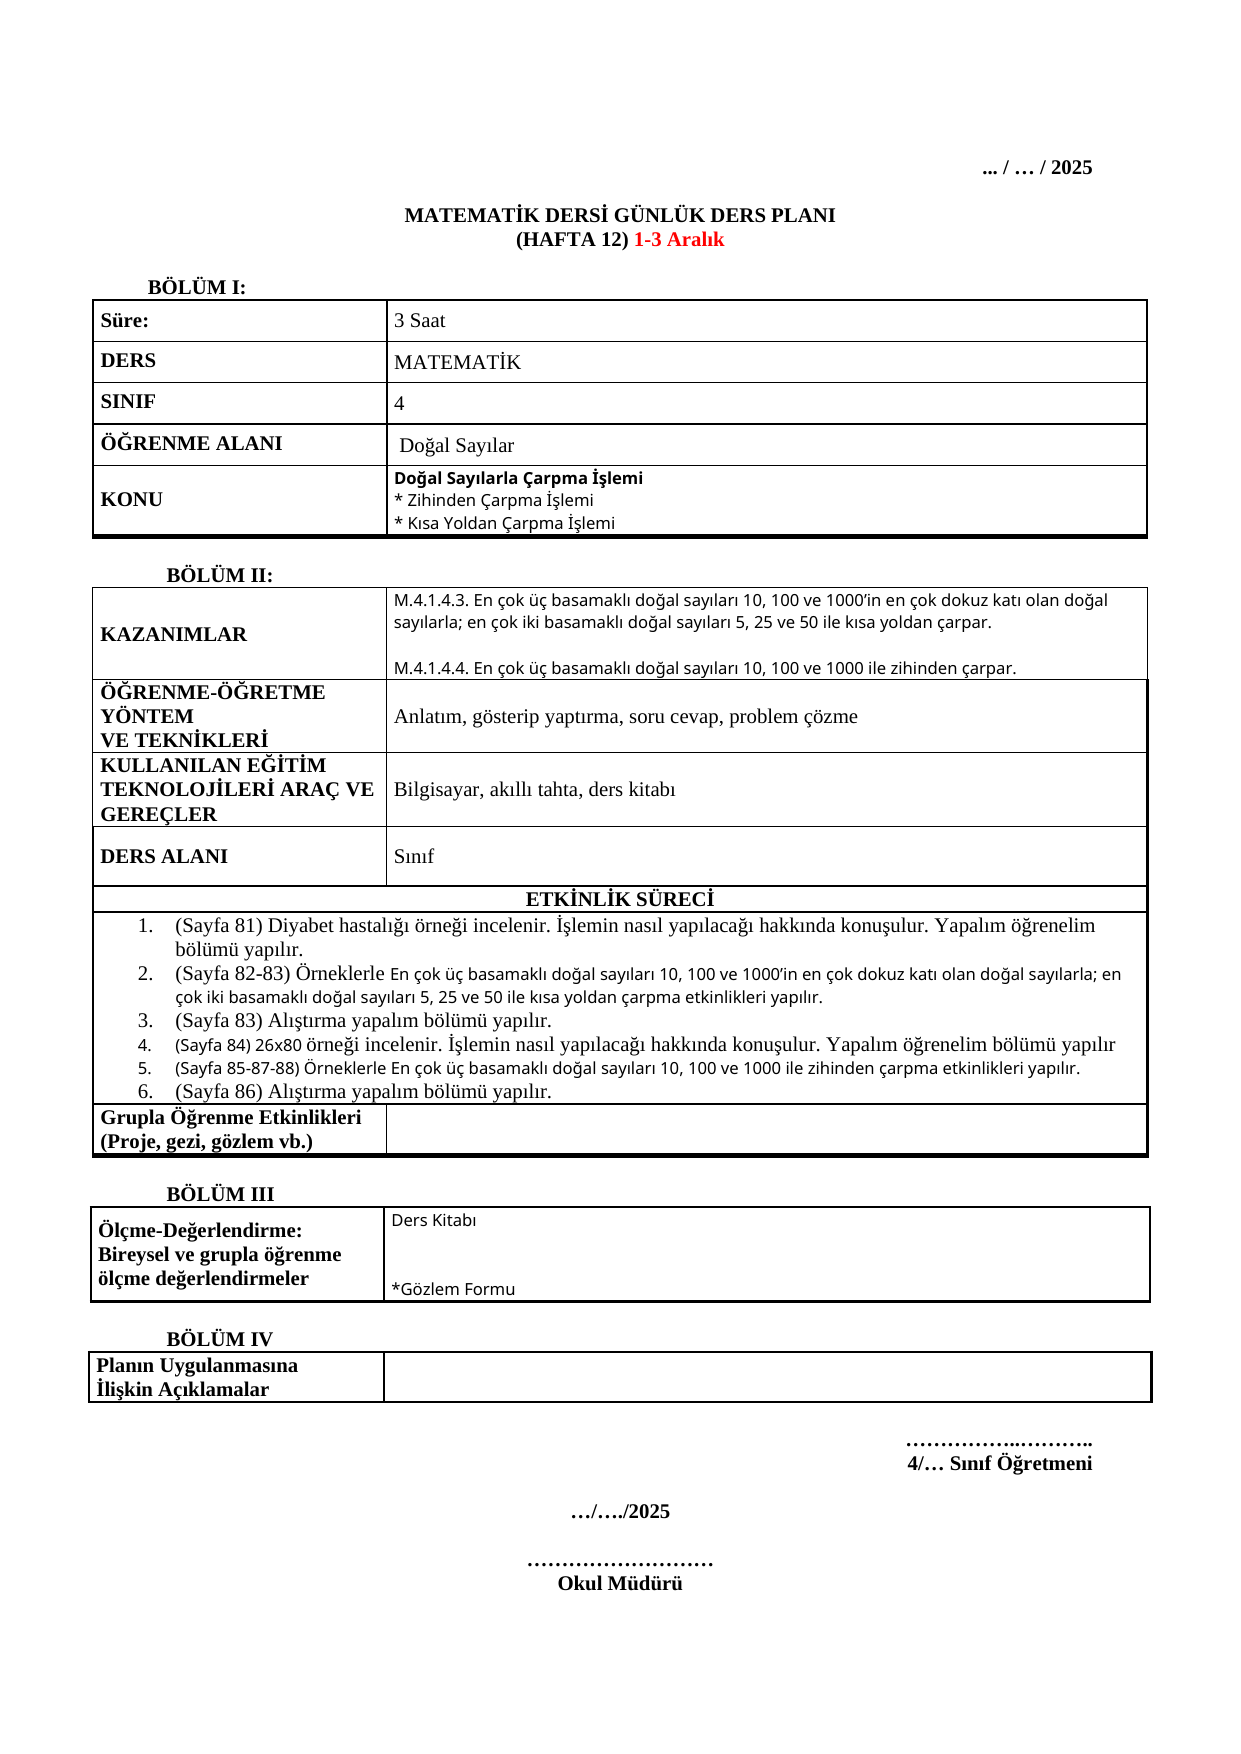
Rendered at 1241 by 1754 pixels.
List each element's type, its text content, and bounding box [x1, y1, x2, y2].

table_cell DERS [94, 342, 386, 382]
table_header Ders Kitabı *Gözlem Formu [385, 1208, 1149, 1300]
table_cell ETKİNLİK SÜRECİ [94, 887, 1146, 911]
table_header Süre: [94, 301, 386, 341]
table_header Ölçme-Değerlendirme: Bireysel ve grupla öğrenme ölçme değerlendirmeler [92, 1208, 383, 1300]
text BÖLÜM II: [148, 563, 1092, 587]
table_cell [387, 1105, 1146, 1153]
table_cell DERS ALANI [94, 827, 386, 885]
table_cell Grupla Öğrenme Etkinlikleri (Proje, gezi, gözlem vb.) [94, 1105, 386, 1153]
text (HAFTA 12) 1-3 Aralık [148, 227, 1092, 251]
text MATEMATİK DERSİ GÜNLÜK DERS PLANI [148, 203, 1092, 227]
text BÖLÜM I: [148, 275, 1092, 299]
table_cell Doğal Sayılarla Çarpma İşlemi * Zihinden Çarpma İşlemi * Kısa Yoldan Çarpma İşlemi [388, 466, 1146, 534]
table_cell Sınıf [387, 827, 1146, 885]
table_cell ÖĞRENME-ÖĞRETME YÖNTEM VE TEKNİKLERİ [93, 680, 386, 752]
text ... / … / 2025 [148, 155, 1092, 179]
table_cell (Sayfa 81) Diyabet hastalığı örneği incelenir. İşlemin nasıl yapılacağı hakkında konuşulur. Yapalım öğrenelim bölümü yapılır. (Sayfa 82-83) Örneklerle En çok üç basamaklı doğal sayıları 10, 100 ve 1000’in en çok dokuz katı olan doğal sayılarla; en çok iki basamaklı doğal sayıları 5, 25 ve 50 ile kısa yoldan çarpma etkinlikleri yapılır. (Sayfa 83) Alıştırma yapalım bölümü yapılır. (Sayfa 84) 26x80 örneği incelenir. İşlemin nasıl yapılacağı hakkında konuşulur. Yapalım öğrenelim bölümü yapılır (Sayfa 85-87-88) Örneklerle En çok üç basamaklı doğal sayıları 10, 100 ve 1000 ile zihinden çarpma etkinlikleri yapılır. (Sayfa 86) Alıştırma yapalım bölümü yapılır. [94, 913, 1146, 1103]
table_cell Anlatım, gösterip yaptırma, soru cevap, problem çözme [387, 680, 1146, 752]
text 4/… Sınıf Öğretmeni [148, 1451, 1092, 1475]
table_cell KONU [94, 466, 386, 534]
table_cell MATEMATİK [388, 342, 1146, 382]
subtitle BÖLÜM III [148, 1182, 1092, 1206]
table_header M.4.1.4.3. En çok üç basamaklı doğal sayıları 10, 100 ve 1000’in en çok dokuz katı olan doğal sayılarla; en çok iki basamaklı doğal sayıları 5, 25 ve 50 ile kısa yoldan çarpar. M.4.1.4.4. En çok üç basamaklı doğal sayıları 10, 100 ve 1000 ile zihinden çarpar. [387, 588, 1147, 679]
text ……………..……….. [148, 1427, 1092, 1451]
table_header [385, 1353, 1150, 1401]
subtitle BÖLÜM IV [148, 1327, 1092, 1351]
table_cell 4 [388, 383, 1146, 423]
table_cell Bilgisayar, akıllı tahta, ders kitabı [387, 753, 1146, 826]
table_header KAZANIMLAR [93, 588, 386, 679]
table_cell Doğal Sayılar [388, 425, 1146, 465]
text …/…./2025 [148, 1499, 1092, 1523]
table_header Planın Uygulanmasına İlişkin Açıklamalar [90, 1353, 383, 1401]
table_cell SINIF [94, 383, 386, 423]
table_cell KULLANILAN EĞİTİM TEKNOLOJİLERİ ARAÇ VE GEREÇLER [93, 753, 386, 826]
text Okul Müdürü [148, 1571, 1092, 1595]
text ……………………… [148, 1547, 1092, 1571]
table_cell ÖĞRENME ALANI [94, 425, 386, 465]
table_header 3 Saat [388, 301, 1146, 341]
